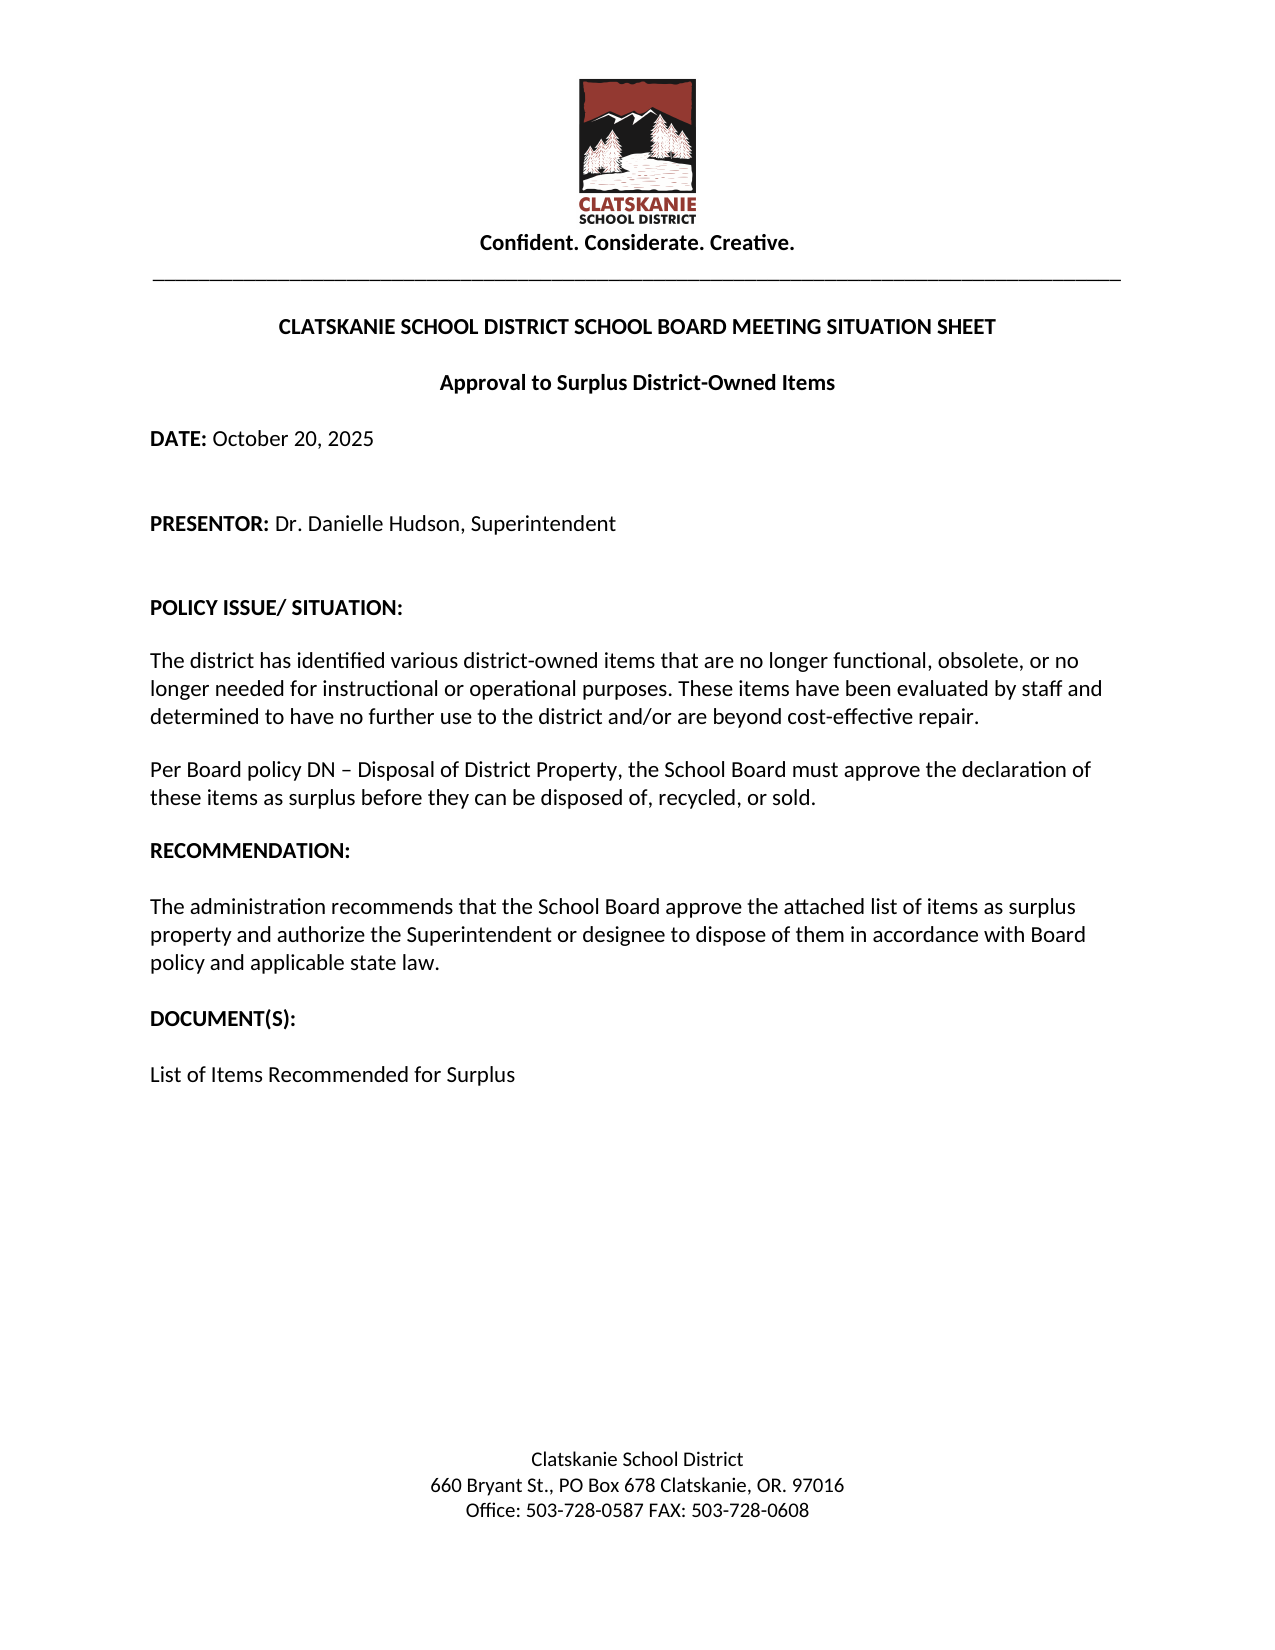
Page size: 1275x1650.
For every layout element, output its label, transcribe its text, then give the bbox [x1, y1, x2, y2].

text The district has identified various district-owned items that are no longer functional, obsolete, or no longer needed for instructional or operational purposes. These items have been evaluated by staff and determined to have no further use to the district and/or are beyond cost-effective repair. [150, 646, 1125, 730]
text Per Board policy DN – Disposal of District Property, the School Board must approve the declaration of these items as surplus before they can be disposed of, recycled, or sold. [150, 755, 1125, 811]
text _____________________________________________________________________________________ [150, 256, 1125, 284]
text List of Items Recommended for Surplus [150, 1060, 1125, 1088]
text CLATSKANIE SCHOOL DISTRICT SCHOOL BOARD MEETING SITUATION SHEET [150, 312, 1125, 341]
text RECOMMENDATION: [150, 836, 1125, 864]
text DOCUMENT(S): [150, 1004, 1125, 1032]
text The administration recommends that the School Board approve the attached list of items as surplus property and authorize the Superintendent or designee to dispose of them in accordance with Board policy and applicable state law. [150, 892, 1125, 976]
text DATE: October 20, 2025 [150, 424, 1125, 453]
text Approval to Surplus District-Owned Items [150, 368, 1125, 397]
text Confident. Considerate. Creative. [150, 228, 1125, 256]
picture [575, 75, 700, 229]
text PRESENTOR: Dr. Danielle Hudson, Superintendent [150, 509, 1125, 537]
text POLICY ISSUE/ SITUATION: [150, 593, 1125, 621]
